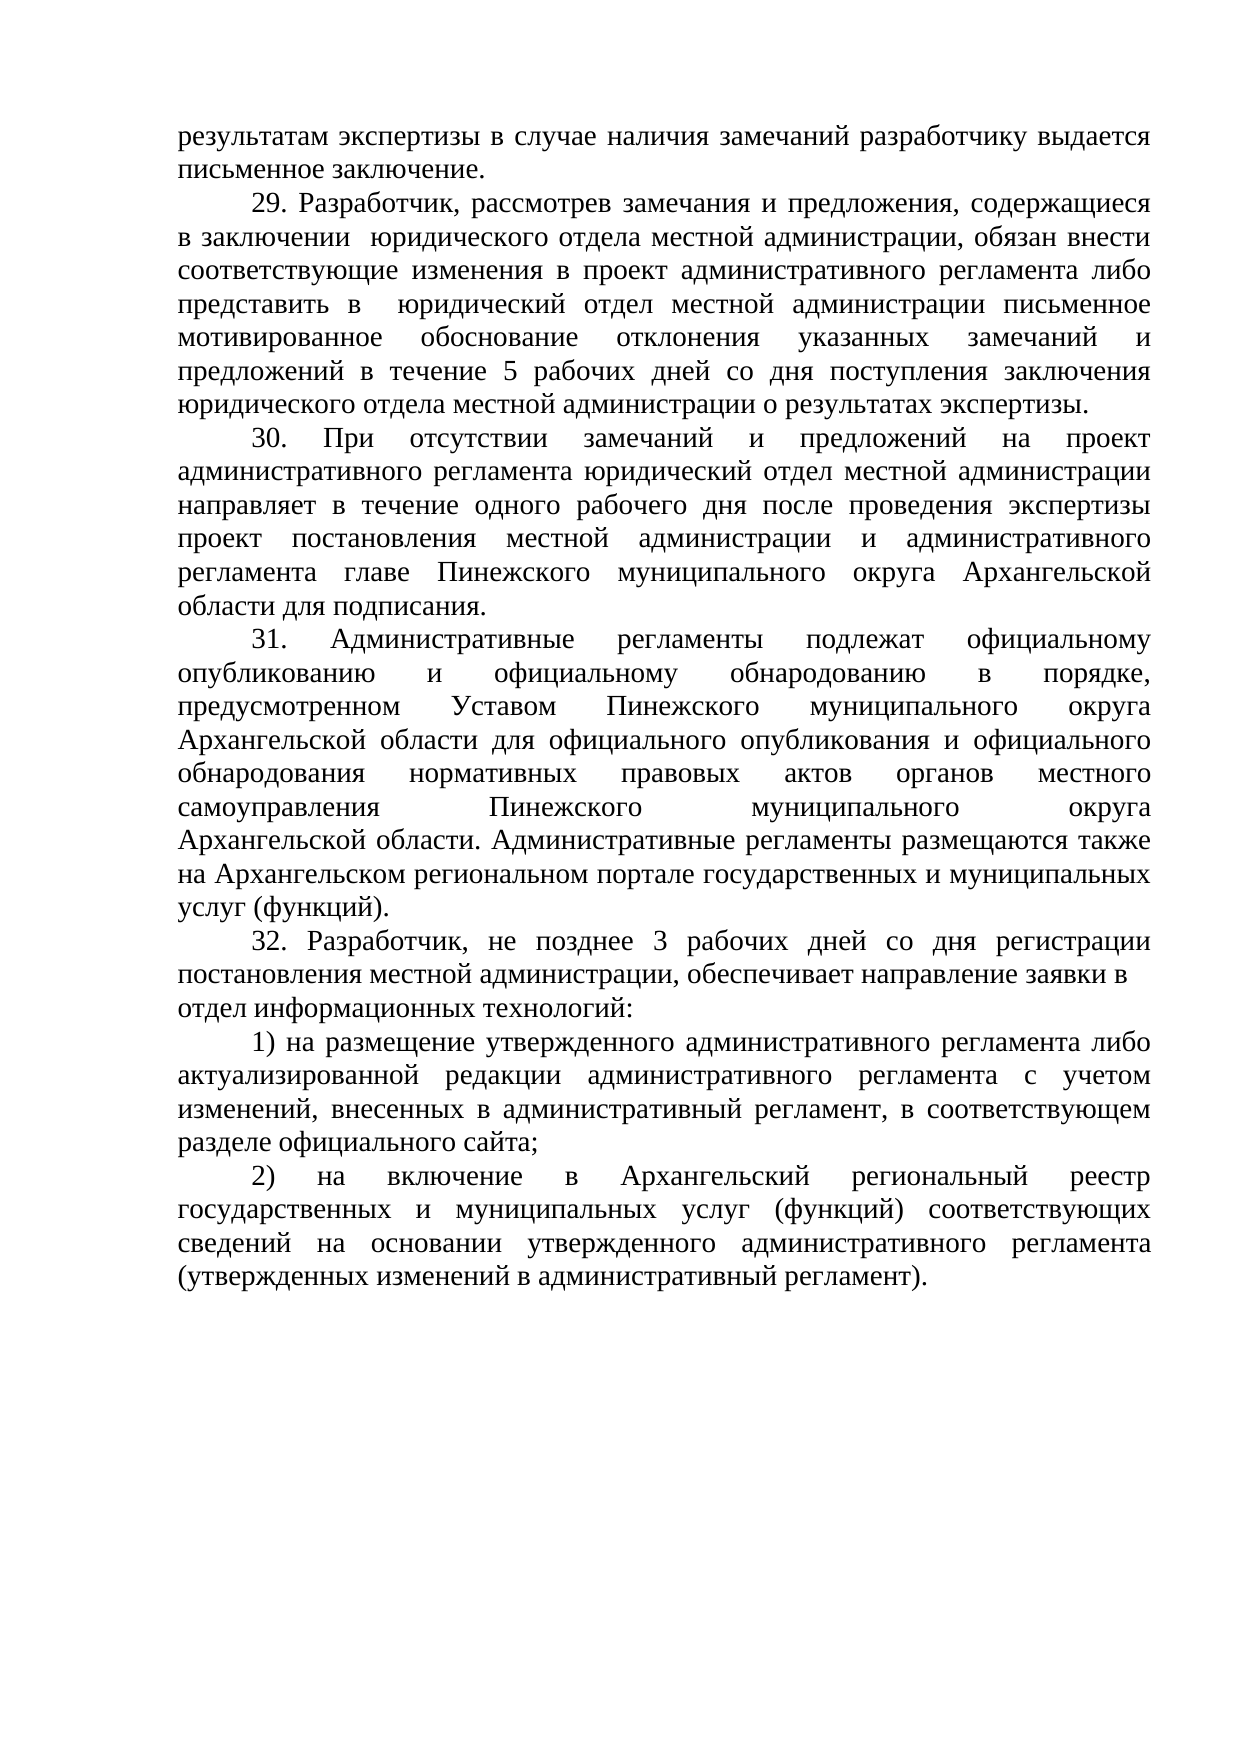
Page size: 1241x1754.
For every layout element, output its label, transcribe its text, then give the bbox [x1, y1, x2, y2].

title 30. При отсутствии замечаний и предложений на проект административного регламента юридический отдел местной администрации направляет в течение одного рабочего дня после проведения экспертизы проект постановления местной администрации и административного регламента главе Пинежского муниципального округа Архангельской области для подписания. [177, 420, 1152, 621]
title 2) на включение в Архангельский региональный реестр государственных и муниципальных услуг (функций) соответствующих сведений на основании утвержденного административного регламента (утвержденных изменений в административный регламент). [177, 1158, 1152, 1292]
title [177, 118, 1152, 185]
title 29. Разработчик, рассмотрев замечания и предложения, содержащиеся в заключении юридического отдела местной администрации, обязан внести соответствующие изменения в проект административного регламента либо представить в юридический отдел местной администрации письменное мотивированное обоснование отклонения указанных замечаний и предложений в течение 5 рабочих дней со дня поступления заключения юридического отдела местной администрации о результатах экспертизы. [177, 185, 1152, 420]
title 1) на размещение утвержденного административного регламента либо актуализированной редакции административного регламента с учетом изменений, внесенных в административный регламент, в соответствующем разделе официального сайта; [177, 1024, 1152, 1158]
title 32. Разработчик, не позднее 3 рабочих дней со дня регистрации постановления местной администрации, обеспечивает направление заявки в [177, 923, 1152, 990]
title 31. Административные регламенты подлежат официальному опубликованию и официальному обнародованию в порядке, предусмотренном Уставом Пинежского муниципального округа Архангельской области для официального опубликования и официального обнародования нормативных правовых актов органов местного самоуправления Пинежского муниципального округа Архангельской области. Административные регламенты размещаются также на Архангельском региональном портале государственных и муниципальных услуг (функций). [177, 621, 1152, 923]
title отдел информационных технологий: [177, 990, 1152, 1024]
